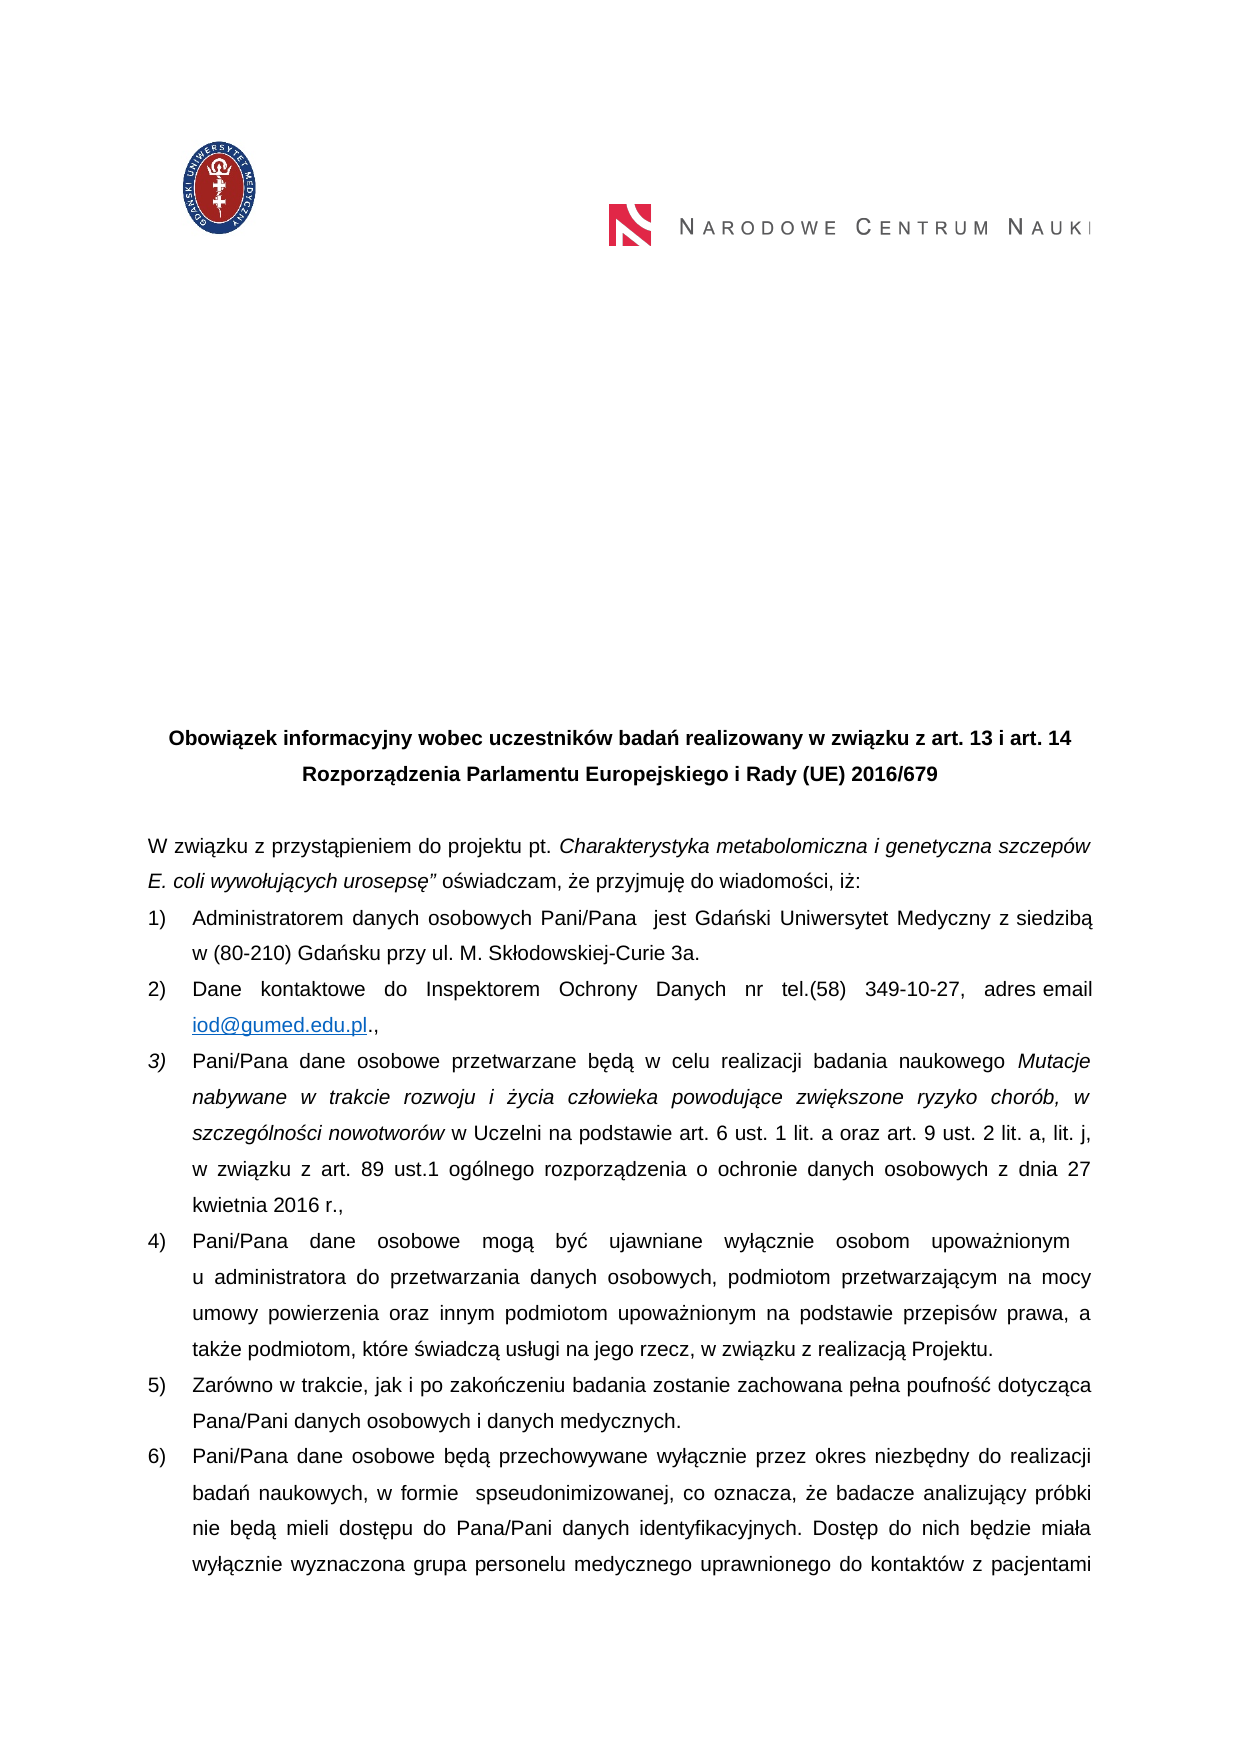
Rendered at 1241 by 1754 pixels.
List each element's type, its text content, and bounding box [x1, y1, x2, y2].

text W związku z przystąpieniem do projektu pt. Charakterystyka metabolomiczna i genetyczna szczepów E. coli wywołujących urosepsę” oświadczam, że przyjmuję do wiadomości, iż: [148, 833, 1092, 893]
list Zarówno w trakcie, jak i po zakończeniu badania zostanie zachowana pełna poufność dotycząca Pana/Pani danych osobowych i danych medycznych. [148, 1372, 1092, 1432]
picture [170, 130, 268, 246]
picture [609, 204, 1091, 246]
list Pani/Pana dane osobowe mogą być ujawniane wyłącznie osobom upoważnionym u administratora do przetwarzania danych osobowych, podmiotom przetwarzającym na mocy umowy powierzenia oraz innym podmiotom upoważnionym na podstawie przepisów prawa, a także podmiotom, które świadczą usługi na jego rzecz, w związku z realizacją Projektu. [148, 1229, 1092, 1361]
text Obowiązek informacyjny wobec uczestników badań realizowany w związku z art. 13 i art. 14 Rozporządzenia Parlamentu Europejskiego i Rady (UE) 2016/679 [148, 726, 1092, 786]
list Dane kontaktowe do Inspektorem Ochrony Danych nr tel.(58) 349-10-27, adres email iod@gumed.edu.pl., [148, 977, 1092, 1037]
list Administratorem danych osobowych Pani/Pana jest Gdański Uniwersytet Medyczny z siedzibą w (80-210) Gdańsku przy ul. M. Skłodowskiej-Curie 3a. [148, 905, 1092, 965]
list Pani/Pana dane osobowe przetwarzane będą w celu realizacji badania naukowego Mutacje nabywane w trakcie rozwoju i życia człowieka powodujące zwiększone ryzyko chorób, w szczególności nowotworów w Uczelni na podstawie art. 6 ust. 1 lit. a oraz art. 9 ust. 2 lit. a, lit. j, w związku z art. 89 ust.1 ogólnego rozporządzenia o ochronie danych osobowych z dnia 27 kwietnia 2016 r., [148, 1049, 1092, 1217]
